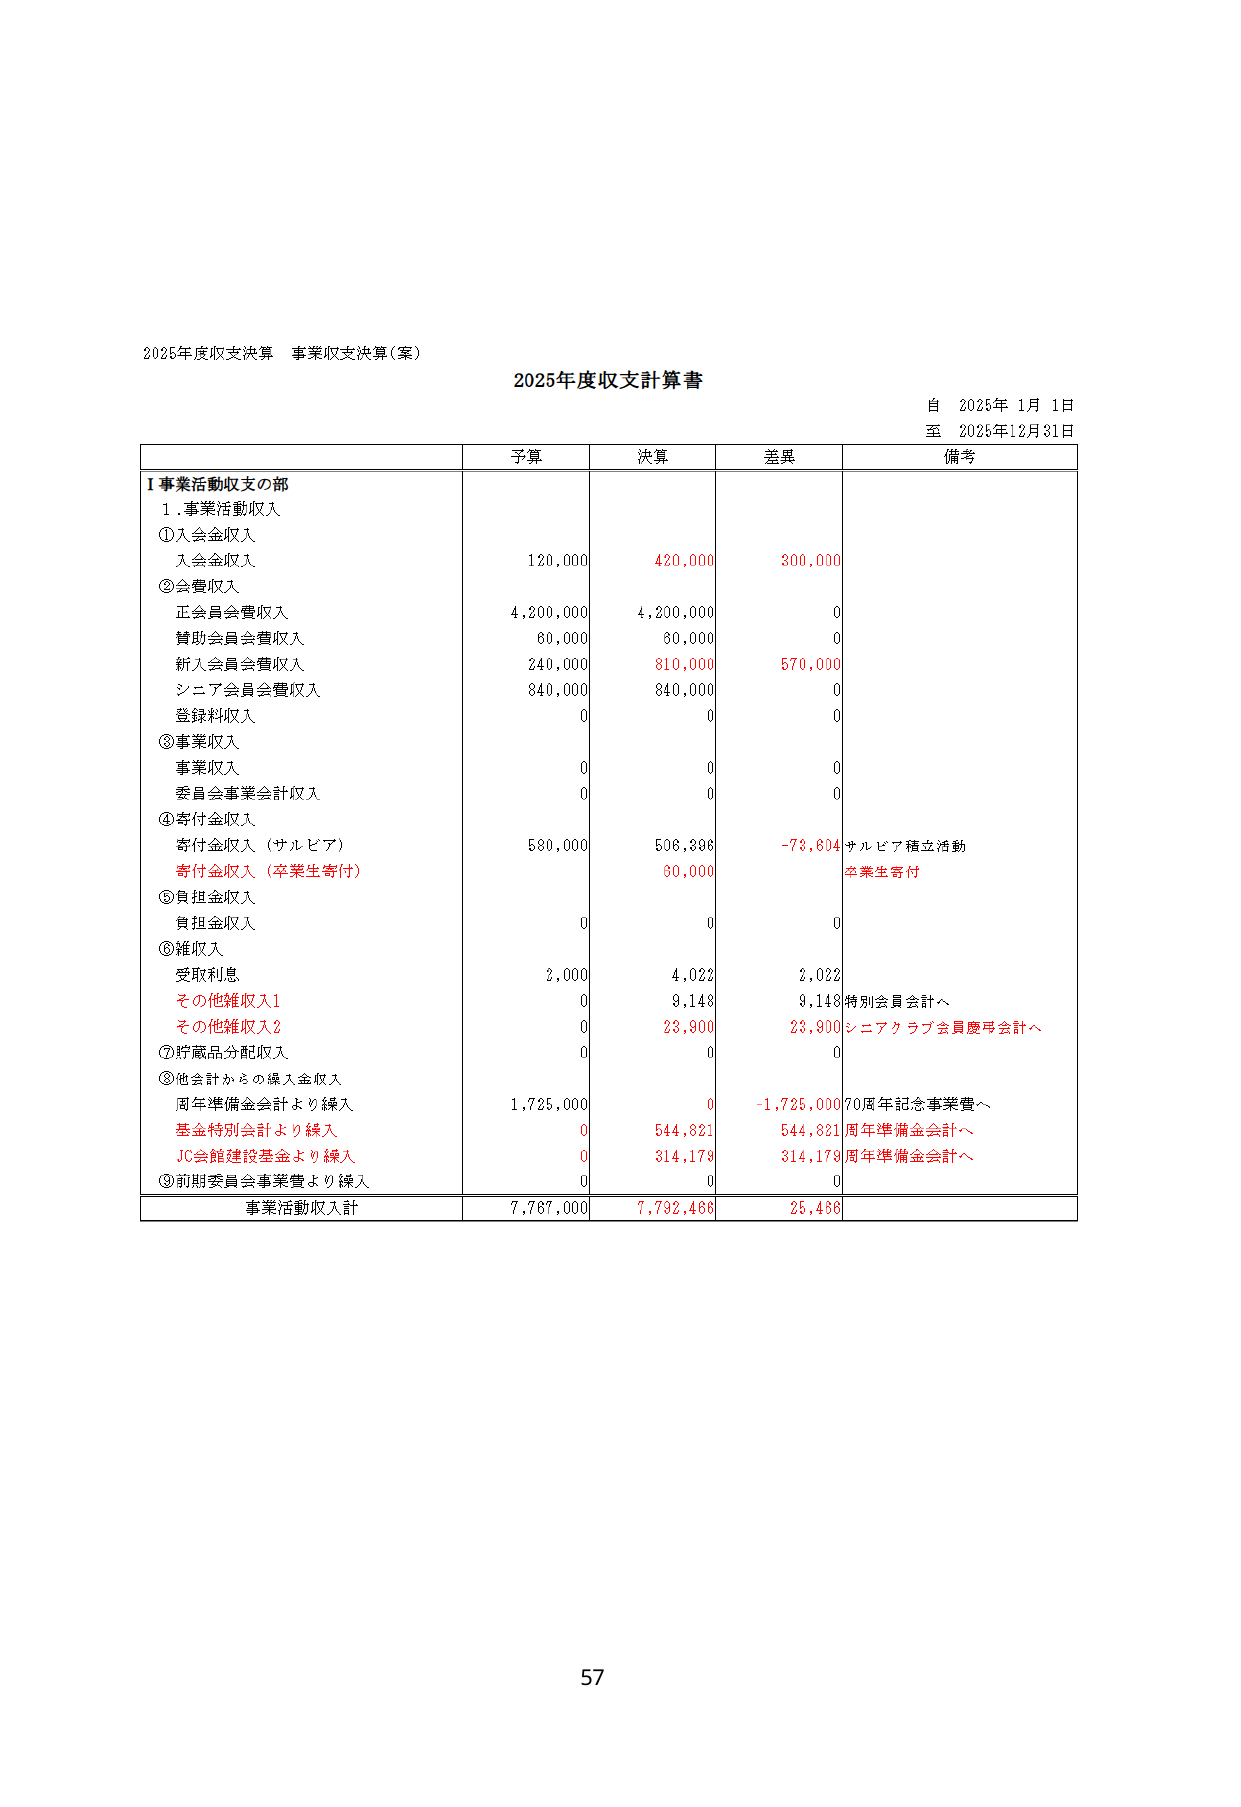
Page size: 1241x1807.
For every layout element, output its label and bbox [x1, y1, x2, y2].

picture [131, 331, 1082, 1222]
